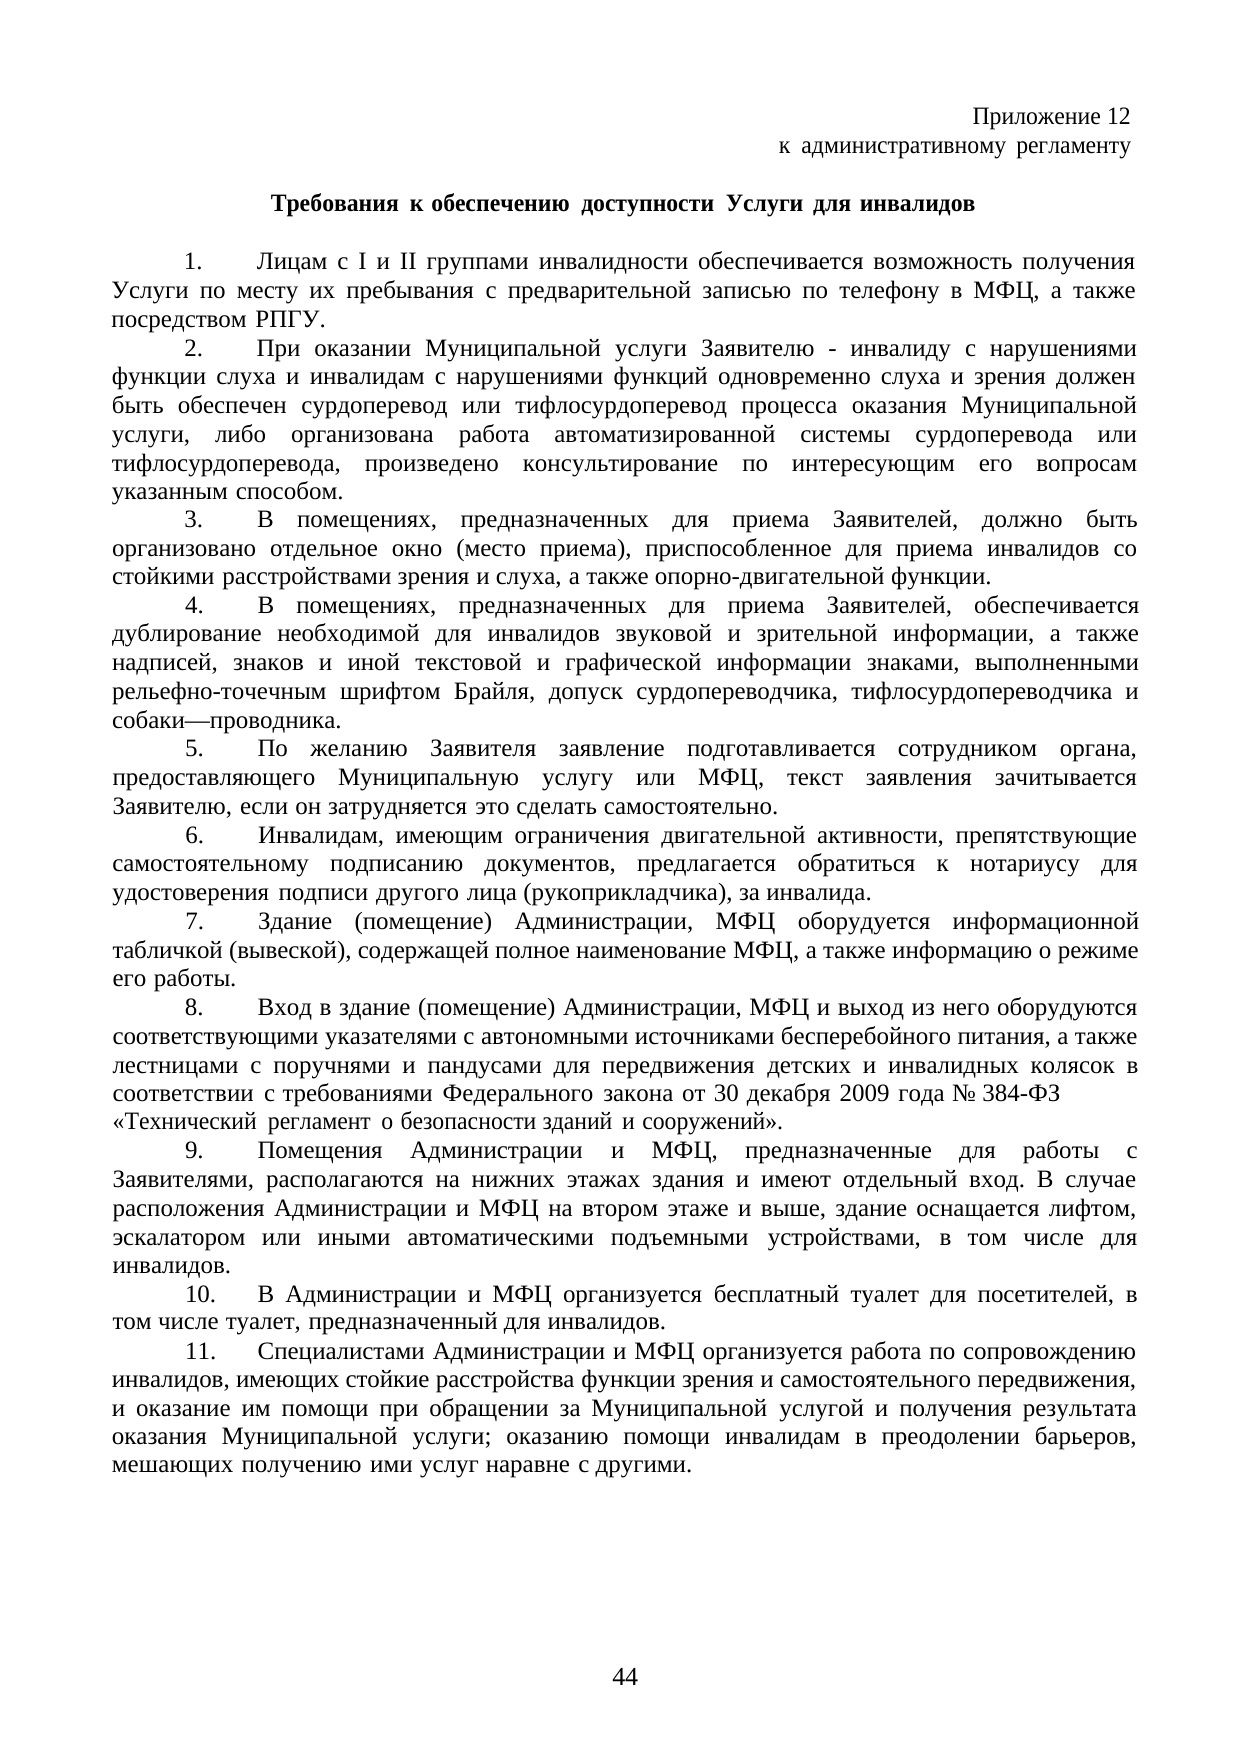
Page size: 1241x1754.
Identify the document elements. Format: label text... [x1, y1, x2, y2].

text «Технический регламент о безопасности зданий и сооружений». [112, 1107, 1155, 1135]
list В помещениях, предназначенных для приема Заявителей, должно быть организовано отдельное окно (место приема), приспособленное для приема инвалидов со стойкими расстройствами зрения и слуха, а также опорно-двигательной функции. [112, 505, 1137, 590]
text Требования к обеспечению доступности Услуги для инвалидов [268, 188, 978, 217]
list Лицам с I и II группами инвалидности обеспечивается возможность получения Услуги по месту их пребывания с предварительной записью по телефону в МФЦ, а также посредством РПГУ. [111, 246, 1136, 333]
text Приложение 12 к административному регламенту [779, 101, 1139, 158]
list Специалистами Администрации и МФЦ организуется работа по сопровождению инвалидов, имеющих стойкие расстройства функции зрения и самостоятельного передвижения, и оказание им помощи при обращении за Муниципальной услугой и получения результата оказания Муниципальной услуги; оказанию помощи инвалидам в преодолении барьеров, мешающих получению ими услуг наравне с другими. [112, 1337, 1137, 1478]
list По желанию Заявителя заявление подготавливается сотрудником органа, предоставляющего Муниципальную услугу или МФЦ, текст заявления зачитывается Заявителю, если он затрудняется это сделать самостоятельно. [112, 733, 1137, 820]
list В Администрации и МФЦ организуется бесплатный туалет для посетителей, в том числе туалет, предназначенный для инвалидов. [112, 1280, 1138, 1335]
list Помещения Администрации и МФЦ, предназначенные для работы с Заявителями, располагаются на нижних этажах здания и имеют отдельный вход. В случае расположения Администрации и МФЦ на втором этаже и выше, здание оснащается лифтом, эскалатором или иными автоматическими подъемными устройствами, в том числе для инвалидов. [112, 1135, 1138, 1279]
list В помещениях, предназначенных для приема Заявителей, обеспечивается дублирование необходимой для инвалидов звуковой и зрительной информации, а также надписей, знаков и иной текстовой и графической информации знаками, выполненными рельефно-точечным шрифтом Брайля, допуск сурдопереводчика, тифлосурдопереводчика и собаки—проводника. [112, 590, 1139, 733]
list Инвалидам, имеющим ограничения двигательной активности, препятствующие самостоятельному подписанию документов, предлагается обратиться к нотариусу для удостоверения подписи другого лица (рукоприкладчика), за инвалида. [112, 820, 1138, 906]
list Здание (помещение) Администрации, МФЦ оборудуется информационной табличкой (вывеской), содержащей полное наименование МФЦ, а также информацию о режиме его работы. [112, 906, 1139, 992]
list При оказании Муниципальной услуги Заявителю - инвалиду с нарушениями функции слуха и инвалидам с нарушениями функций одновременно слуха и зрения должен быть обеспечен сурдоперевод или тифлосурдоперевод процесса оказания Муниципальной услуги, либо организована работа автоматизированной системы сурдоперевода или тифлосурдоперевода, произведено консультирование по интересующим его вопросам указанным способом. [112, 333, 1137, 505]
list Вход в здание (помещение) Администрации, МФЦ и выход из него оборудуются соответствующими указателями с автономными источниками бесперебойного питания, а также лестницами с поручнями и пандусами для передвижения детских и инвалидных колясок в соответствии с требованиями Федерального закона от 30 декабря 2009 года № 384-ФЗ [112, 992, 1139, 1107]
